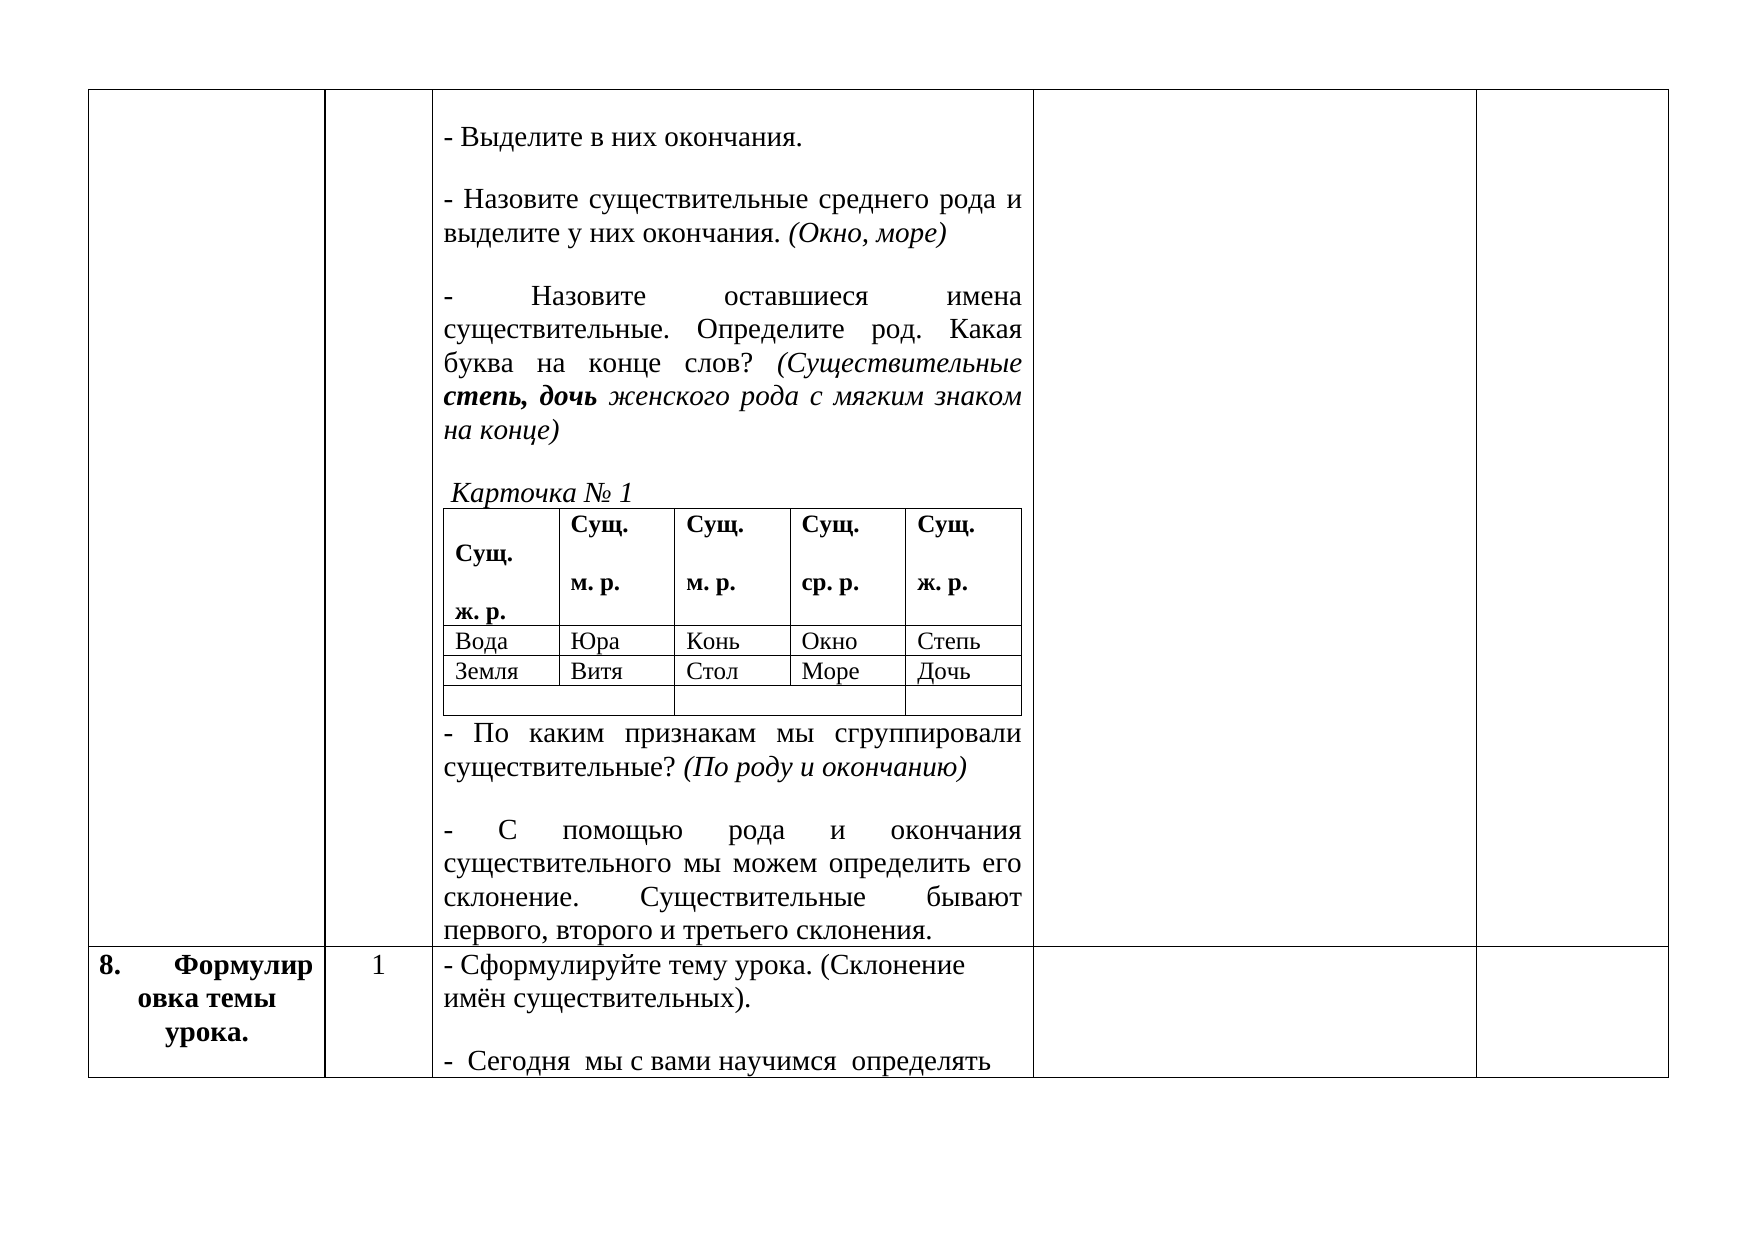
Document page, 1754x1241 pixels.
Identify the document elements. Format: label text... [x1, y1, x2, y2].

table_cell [89, 90, 324, 946]
table_cell [1034, 947, 1476, 1077]
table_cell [433, 947, 1033, 1077]
table_cell [1477, 90, 1668, 946]
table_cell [1034, 90, 1476, 946]
table_cell [1477, 947, 1668, 1077]
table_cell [433, 90, 1033, 946]
table_cell 1 [326, 947, 432, 1077]
table_cell 5 [326, 90, 432, 946]
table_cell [89, 947, 324, 1077]
